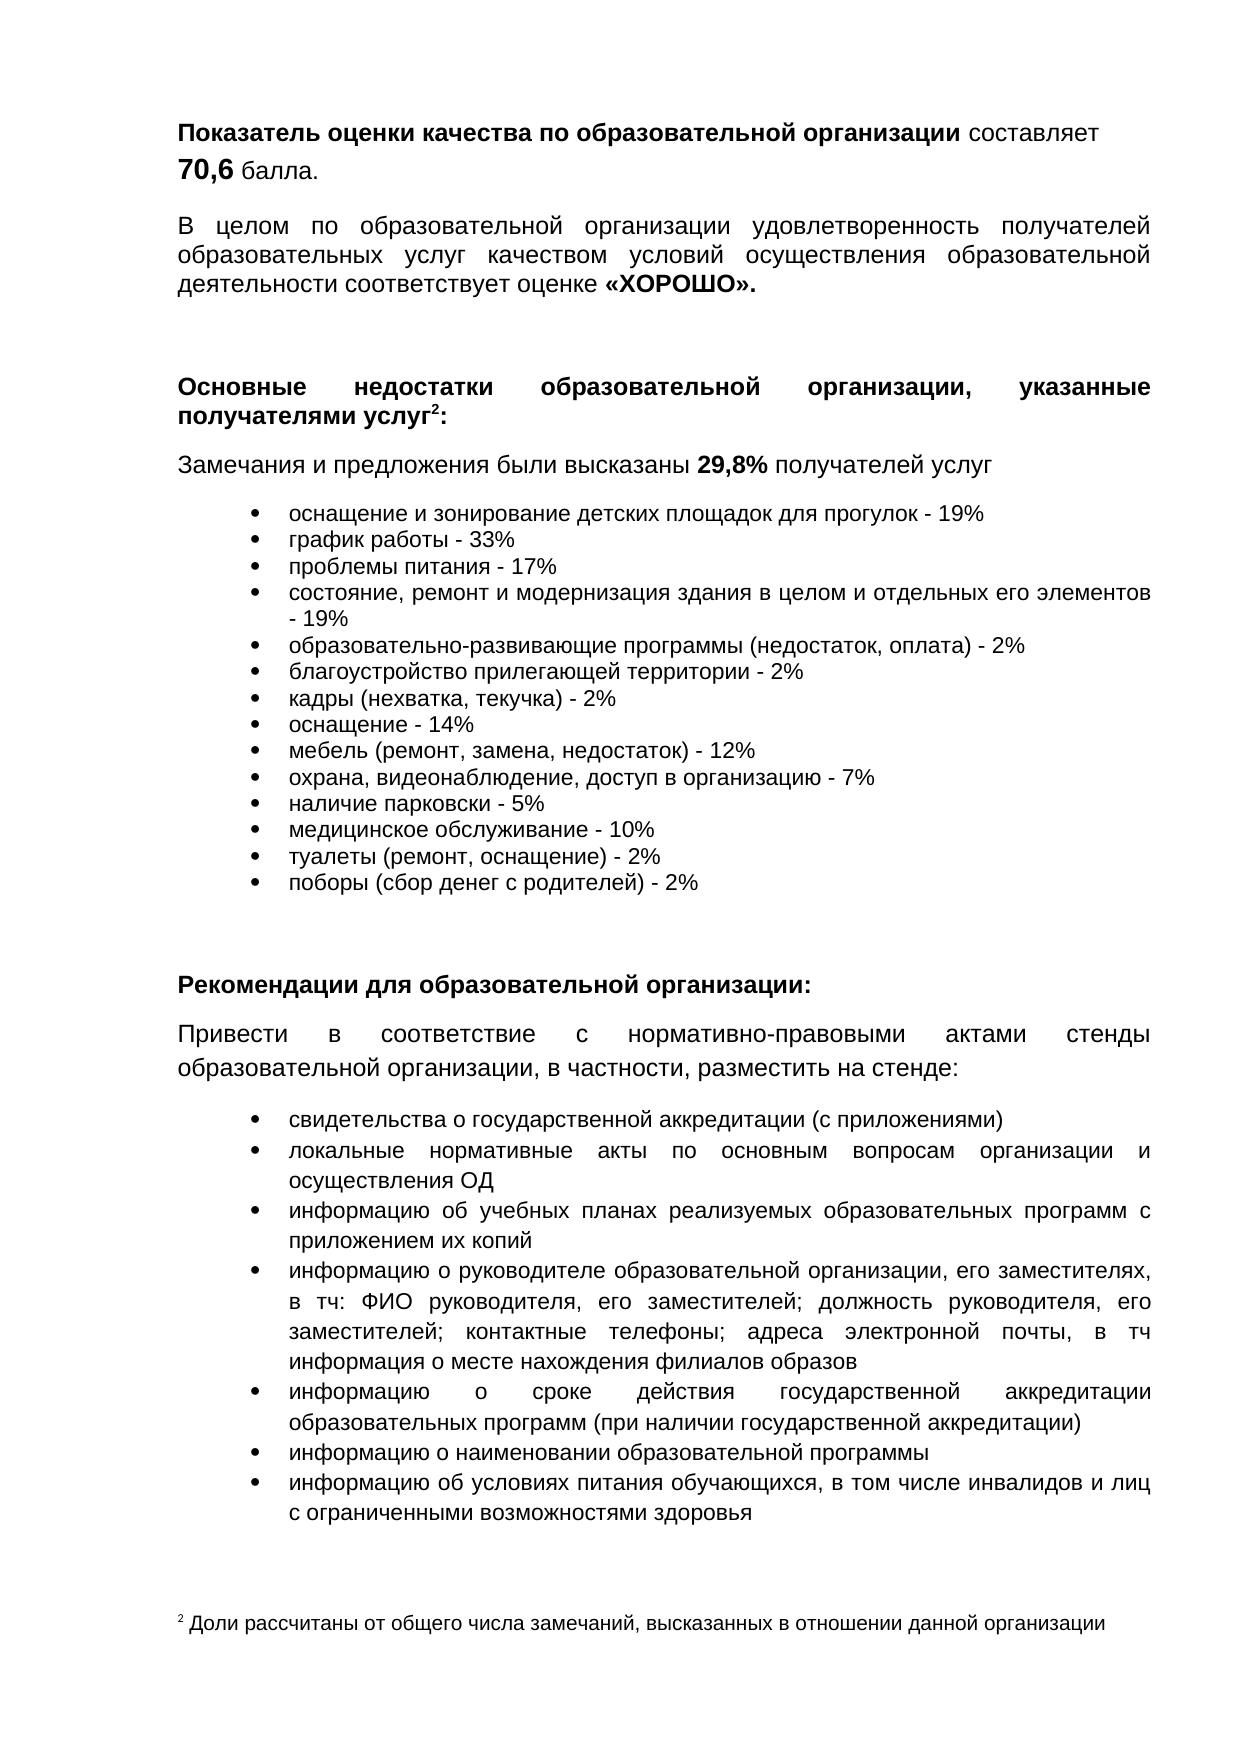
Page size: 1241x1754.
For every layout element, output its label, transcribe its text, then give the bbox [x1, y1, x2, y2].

list информацию о руководителе образовательной организации, его заместителях, в тч: ФИО руководителя, его заместителей; должность руководителя, его заместителей; контактные телефоны; адреса электронной почты, в тч информация о месте нахождения филиалов образов [251, 1257, 1152, 1374]
list информацию о наименовании образовательной программы [251, 1439, 1152, 1465]
list оснащение - 14% [251, 711, 1152, 737]
list информацию о сроке действия государственной аккредитации образовательных программ (при наличии государственной аккредитации) [251, 1378, 1152, 1435]
text Основные недостатки образовательной организации, указанные получателями услуг: [177, 372, 1152, 429]
list оснащение и зонирование детских площадок для прогулок - 19% [251, 500, 1152, 526]
list кадры (нехватка, текучка) - 2% [251, 684, 1152, 711]
list охрана, видеонаблюдение, доступ в организацию - 7% [251, 763, 1152, 790]
list проблемы питания - 17% [251, 553, 1152, 579]
list медицинское обслуживание - 10% [251, 816, 1152, 843]
list график работы - 33% [251, 526, 1152, 553]
text Замечания и предложения были высказаны 29,8% получателей услуг [177, 450, 1152, 479]
list благоустройство прилегающей территории - 2% [251, 658, 1152, 684]
text Привести в соответствие с нормативно-правовыми актами стенды образовательной организации, в частности, разместить на стенде: [177, 1019, 1152, 1081]
list локальные нормативные акты по основным вопросам организации и осуществления ОД [251, 1137, 1152, 1193]
list информацию об условиях питания обучающихся, в том числе инвалидов и лиц с ограниченными возможностями здоровья [251, 1469, 1152, 1525]
list поборы (сбор денег с родителей) - 2% [251, 869, 1152, 895]
text В целом по образовательной организации удовлетворенность получателей образовательных услуг качеством условий осуществления образовательной деятельности соответствует оценке «ХОРОШО». [177, 211, 1152, 297]
list наличие парковски - 5% [251, 790, 1152, 816]
list свидетельства о государственной аккредитации (с приложениями) [251, 1106, 1152, 1133]
list образовательно-развивающие программы (недостаток, оплата) - 2% [251, 632, 1152, 658]
list состояние, ремонт и модернизация здания в целом и отдельных его элементов - 19% [251, 579, 1152, 632]
list мебель (ремонт, замена, недостаток) - 12% [251, 737, 1152, 763]
text Рекомендации для образовательной организации: [177, 970, 1152, 999]
text Показатель оценки качества по образовательной организации составляет 70,6 балла. [177, 118, 1152, 185]
list информацию об учебных планах реализуемых образовательных программ с приложением их копий [251, 1197, 1152, 1253]
list туалеты (ремонт, оснащение) - 2% [251, 843, 1152, 869]
